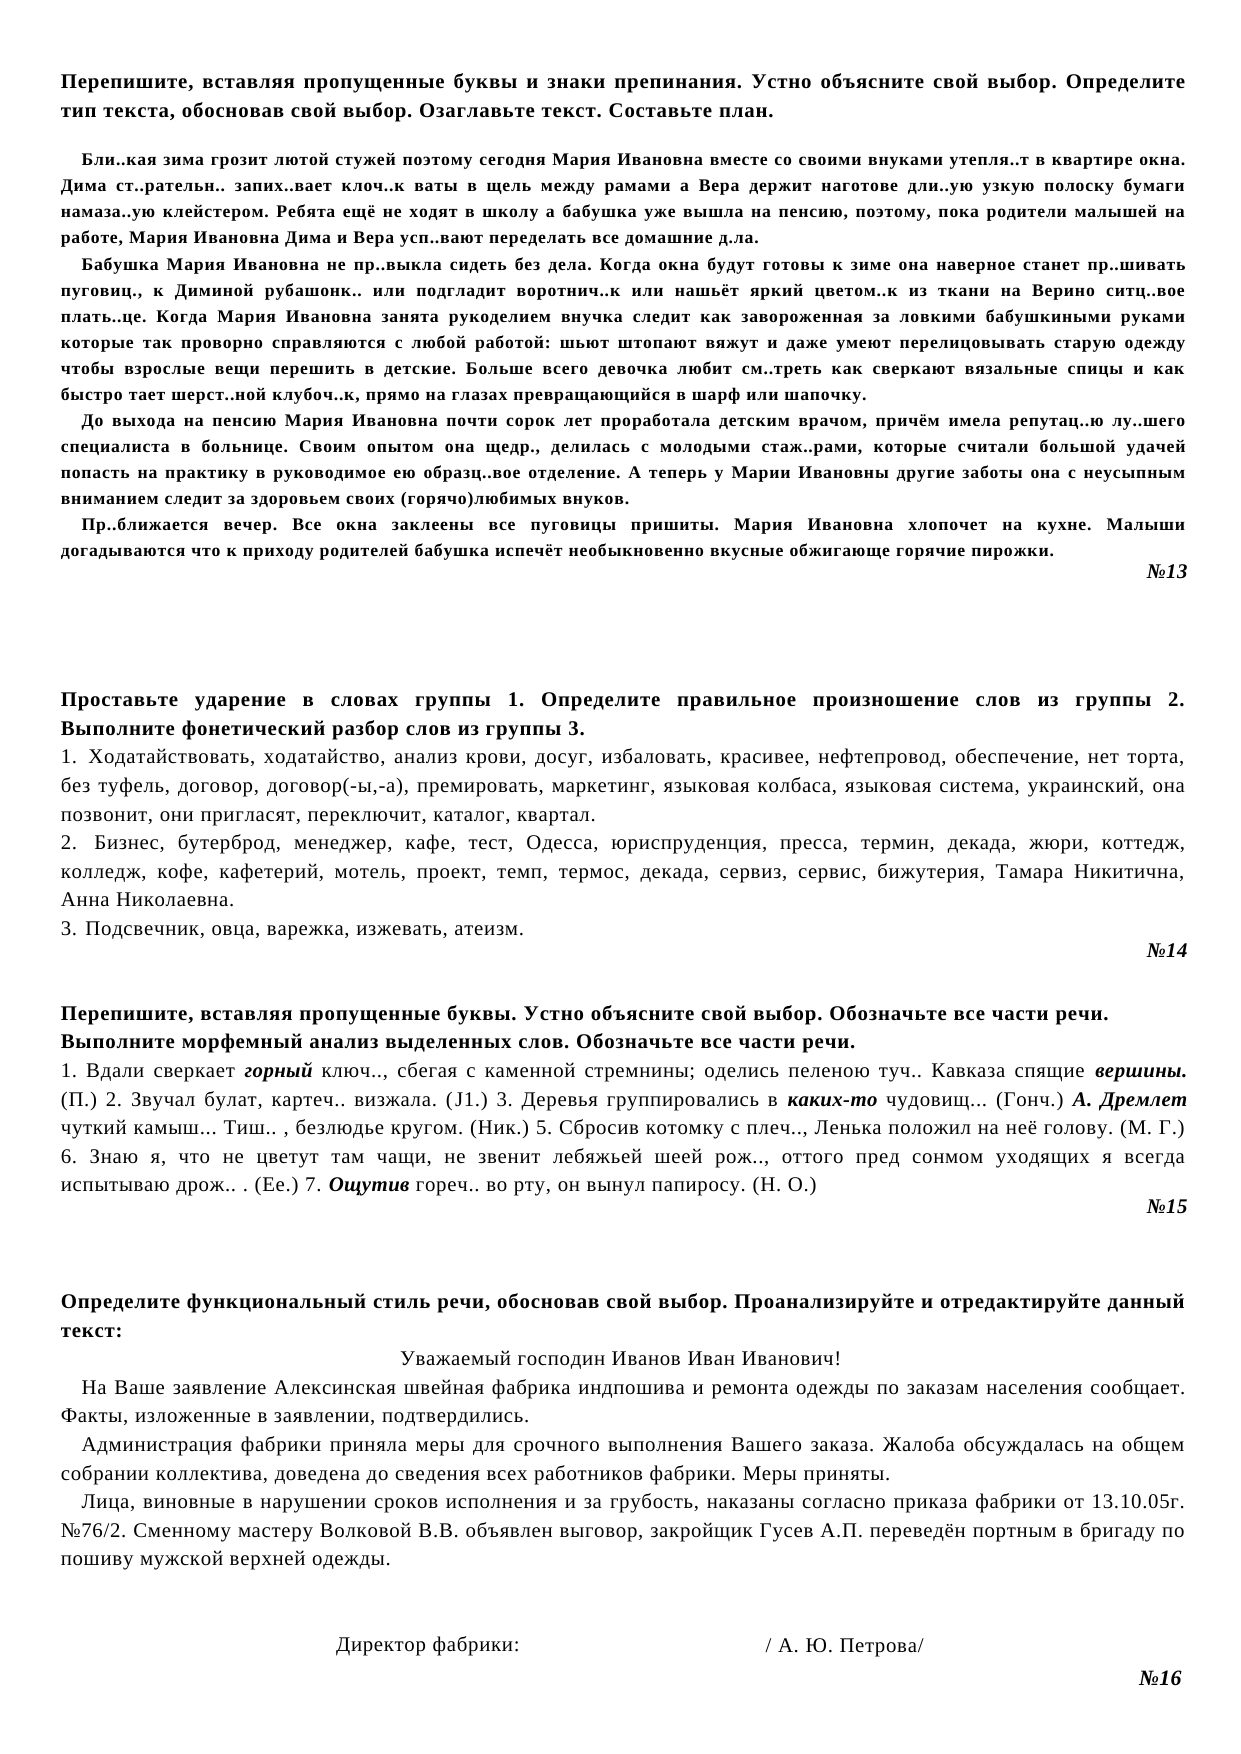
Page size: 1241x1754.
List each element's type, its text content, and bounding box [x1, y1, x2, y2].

list Бизнес, бутерброд, менеджер, кафе, тест, Одесса, юриспруденция, пресса, термин, декада, жюри, коттедж, колледж, кофе, кафетерий, мотель, проект, темп, термос, декада, сервиз, сервис, бижутерия, Тамара Никитична, Анна Николаевна. [61, 827, 1187, 912]
text №15 [54, 1197, 1187, 1218]
text Перепишите, вставляя пропущенные буквы и знаки препинания. Устно объясните свой выбор. Определите тип текста, обосновав свой выбор. Озаглавьте текст. Составьте план. [61, 66, 1187, 124]
text Определите функциональный стиль речи, обосновав свой выбор. Проанализируйте и отредактируйте данный текст: [61, 1286, 1187, 1343]
list Ходатайствовать, ходатайство, анализ крови, досуг, избаловать, красивее, нефтепровод, обеспечение, нет торта, без туфель, договор, договор(-ы,-а), премировать, маркетинг, языковая колбаса, языковая система, украинский, она позвонит, они пригласят, переключит, каталог, квартал. [61, 741, 1187, 827]
text Уважаемый господин Иванов Иван Иванович! [54, 1343, 1187, 1372]
text №13 [54, 562, 1187, 582]
text Проставьте ударение в словах группы 1. Определите правильное произношение слов из группы 2. Выполните фонетический разбор слов из группы 3. [61, 684, 1187, 741]
list Подсвечник, овца, варежка, изжевать, атеизм. [61, 912, 1189, 941]
text До выхода на пенсию Мария Ивановна почти сорок лет проработала детским врачом, причём имела репутац..ю лу..шего специалиста в больнице. Своим опытом она щедр., делилась с молодыми стаж..рами, которые считали большой удачей попасть на практику в руководимое ею образц..вое отделение. А теперь у Марии Ивановны другие заботы она с неусыпным вниманием следит за здоровьем своих (горячо)любимых внуков. [61, 405, 1187, 509]
text №14 [54, 941, 1187, 962]
text Лица, виновные в нарушении сроков исполнения и за грубость, наказаны согласно приказа фабрики от 13.10.05г. №76/2. Сменному мастеру Волковой В.В. объявлен выговор, закройщик Гусев А.П. переведён портным в бригаду по пошиву мужской верхней одежды. [61, 1486, 1187, 1571]
text Перепишите, вставляя пропущенные буквы. Устно объясните свой выбор. Обозначьте все части речи. Выполните морфемный анализ выделенных слов. Обозначьте все части речи. [61, 997, 1158, 1054]
text Бабушка Мария Ивановна не пр..выкла сидеть без дела. Когда окна будут готовы к зиме она наверное станет пр..шивать пуговиц., к Диминой рубашонк.. или подгладит воротнич..к или нашьёт яркий цветом..к из ткани на Верино ситц..вое плать..це. Когда Мария Ивановна занята рукоделием внучка следит как завороженная за ловкими бабушкиными руками которые так проворно справляются с любой работой: шьют штопают вяжут и даже умеют перелицовывать старую одежду чтобы взрослые вещи перешить в детские. Больше всего девочка любит см..треть как сверкают вязальные спицы и как быстро тает шерст..ной клубоч..к, прямо на глазах превращающийся в шарф или шапочку. [61, 249, 1187, 405]
text 1. Вдали сверкает горный ключ.., сбегая с каменной стремнины; оделись пеленою туч.. Кавказа спящие вершины. (П.) 2. Звучал булат, картеч.. визжала. (J1.) 3. Деревья группировались в каких-то чудовищ... (Гонч.) А. Дремлет чуткий камыш... Тиш.. , безлюдье кругом. (Ник.) 5. Сбросив котомку с плеч.., Ленька положил на неё голову. (М. Г.) 6. Знаю я, что не цветут там чащи, не звенит лебяжьей шеей рож.., оттого пред сонмом уходящих я всегда испытываю дрож.. . (Ее.) 7. Ощутив гореч.. во рту, он вынул папиросу. (Н. О.) [61, 1054, 1187, 1197]
text На Ваше заявление Алексинская швейная фабрика индпошива и ремонта одежды по заказам населения сообщает. Факты, изложенные в заявлении, подтвердились. [61, 1372, 1187, 1429]
text Администрация фабрики приняла меры для срочного выполнения Вашего заказа. Жалоба обсуждалась на общем собрании коллектива, доведена до сведения всех работников фабрики. Меры приняты. [61, 1429, 1187, 1486]
text №16 [1139, 1668, 1182, 1689]
text Пр..ближается вечер. Все окна заклеены все пуговицы пришиты. Мария Ивановна хлопочет на кухне. Малыши догадываются что к приходу родителей бабушка испечёт необыкновенно вкусные обжигающе горячие пирожки. [61, 509, 1187, 562]
text Директор фабрики: [336, 1635, 520, 1656]
text / А. Ю. Петрова/ [765, 1636, 924, 1657]
text Бли..кая зима грозит лютой стужей поэтому сегодня Мария Ивановна вместе со своими внуками утепля..т в квартире окна. Дима ст..рательн.. запих..вает клоч..к ваты в щель между рамами а Вера держит наготове дли..ую узкую полоску бумаги намаза..ую клейстером. Ребята ещё не ходят в школу а бабушка уже вышла на пенсию, поэтому, пока родители малышей на работе, Мария Ивановна Дима и Вера усп..вают переделать все домашние д.ла. [61, 145, 1187, 249]
